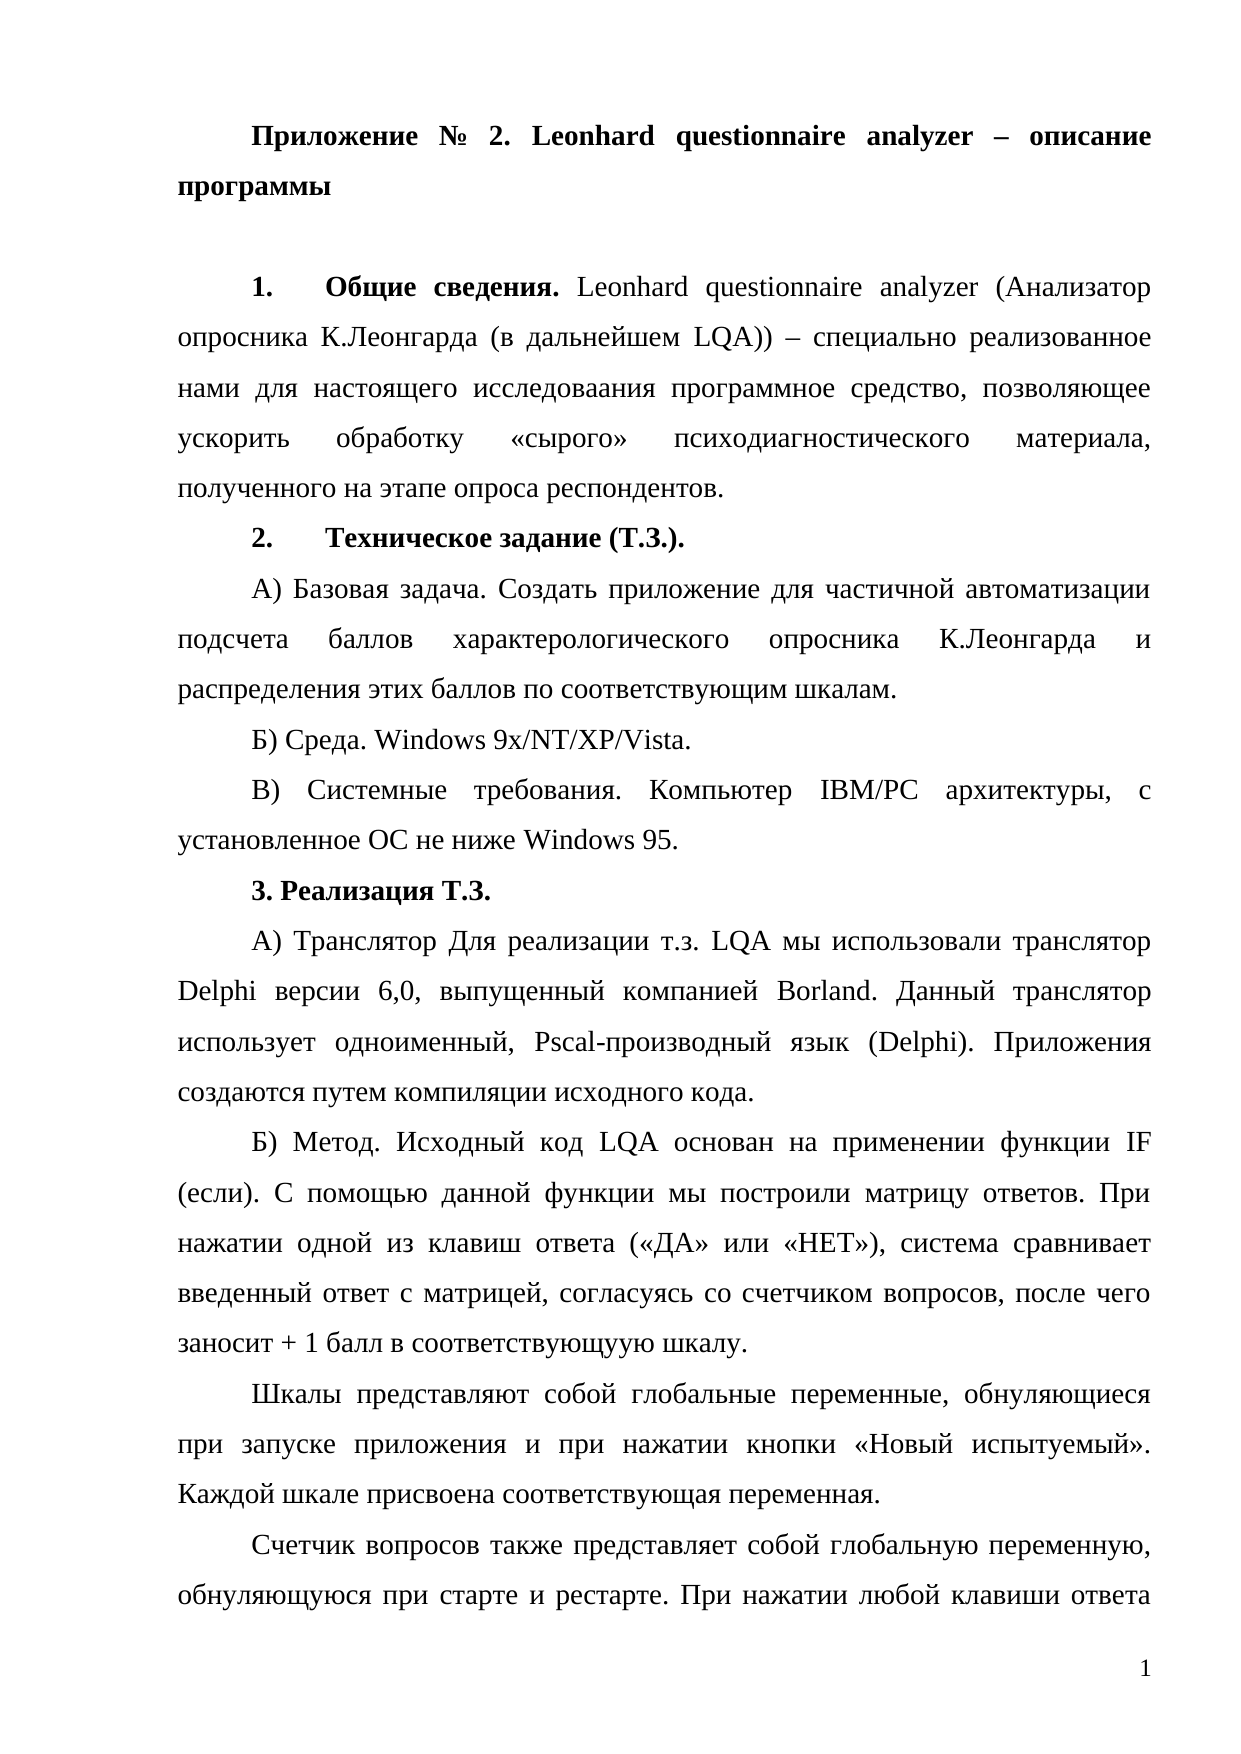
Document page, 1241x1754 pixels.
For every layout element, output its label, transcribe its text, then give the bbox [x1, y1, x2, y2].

list Общие сведения. Leonhard questionnaire analyzer (Анализатор опросника К.Леонгарда (в дальнейшем LQA)) – специально реализованное нами для настоящего исследоваания программное средство, позволяющее ускорить обработку «сырого» психодиагностического материала, полученного на этапе опроса респондентов. [177, 269, 1152, 504]
text В) Системные требования. Компьютер IBM/PC архитектуры, с установленное ОС не ниже Windows 95. [177, 772, 1152, 856]
text 3. Реализация Т.З. [177, 873, 1152, 906]
text Б) Метод. Исходный код LQA основан на применении функции IF (если). С помощью данной функции мы построили матрицу ответов. При нажатии одной из клавиш ответа («ДА» или «НЕТ»), система сравнивает введенный ответ с матрицей, согласуясь со счетчиком вопросов, после чего заносит + 1 балл в соответствующуую шкалу. [177, 1124, 1152, 1359]
text Шкалы представляют собой глобальные переменные, обнуляющиеся при запуске приложения и при нажатии кнопки «Новый испытуемый». Каждой шкале присвоена соответствующая переменная. [177, 1376, 1152, 1510]
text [177, 1527, 1152, 1611]
text Приложение № 2. Leonhard questionnaire analyzer – описание программы [177, 118, 1152, 202]
list Техническое задание (Т.З.). [177, 521, 1152, 554]
text А) Транслятор Для реализации т.з. LQA мы использовали транслятор Delphi версии 6,0, выпущенный компанией Borland. Данный транслятор использует одноименный, Pscal-производный язык (Delphi). Приложения создаются путем компиляции исходного кода. [177, 923, 1152, 1108]
text Б) Среда. Windows 9x/NT/XP/Vista. [177, 722, 1152, 755]
text А) Базовая задача. Создать приложение для частичной автоматизации подсчета баллов характерологического опросника К.Леонгарда и распределения этих баллов по соответствующим шкалам. [177, 571, 1152, 705]
